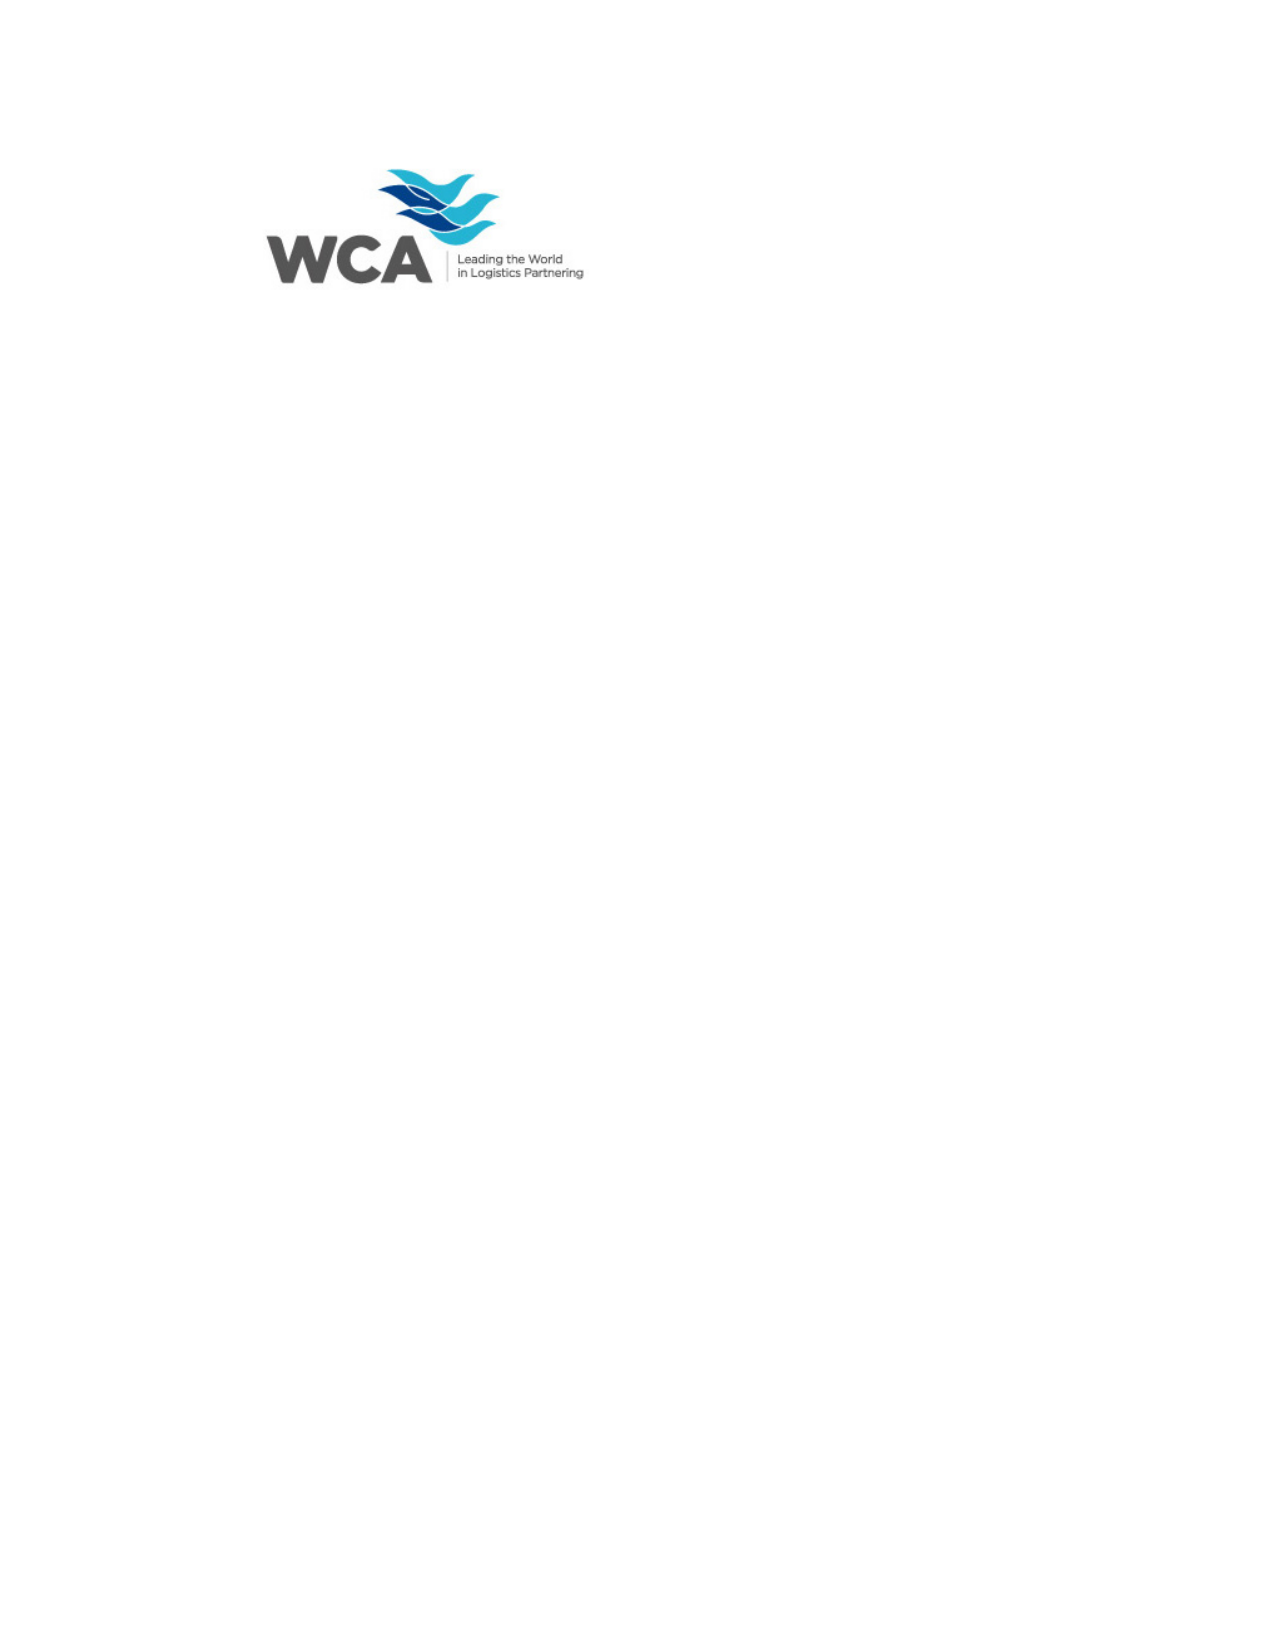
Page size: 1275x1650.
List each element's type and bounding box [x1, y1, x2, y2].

picture [262, 150, 590, 306]
